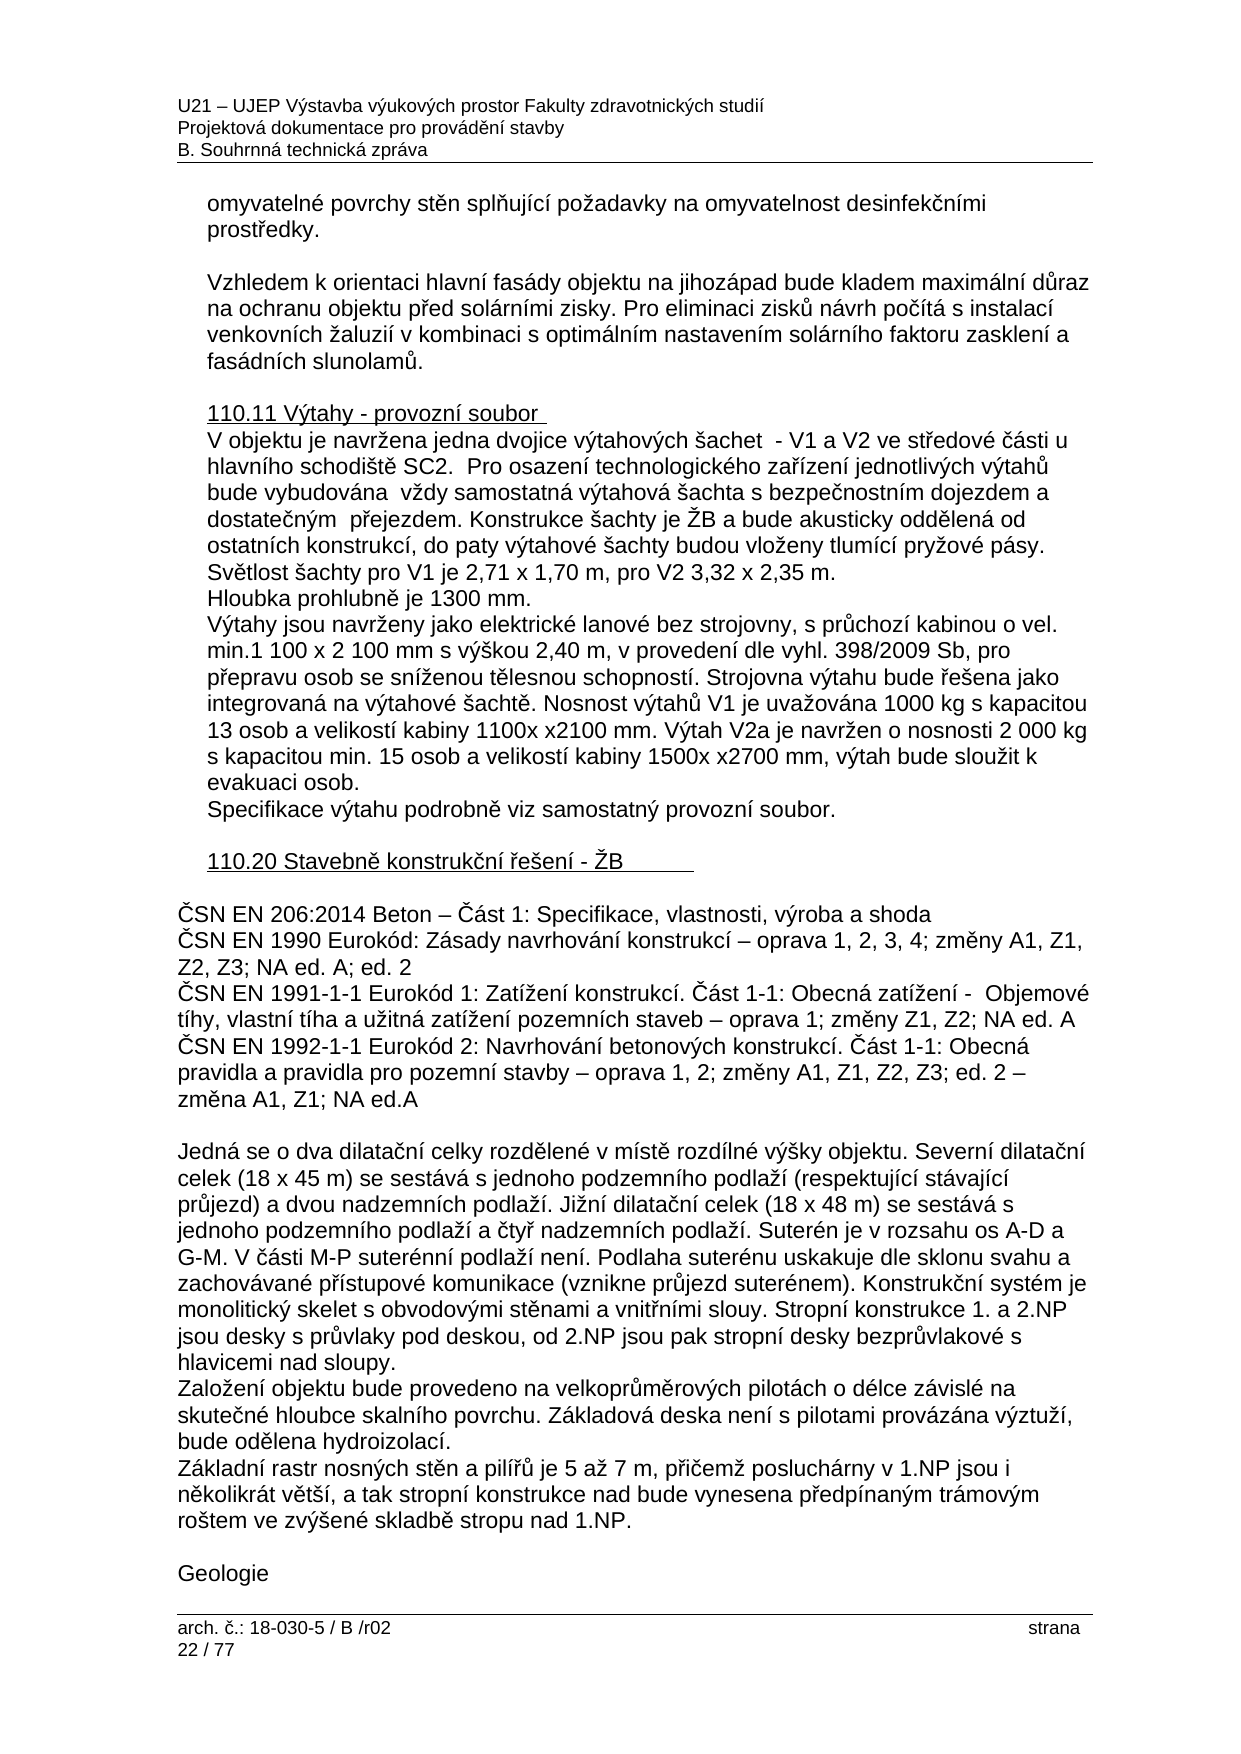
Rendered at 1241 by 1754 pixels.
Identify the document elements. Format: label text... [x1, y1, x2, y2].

text Založení objektu bude provedeno na velkoprůměrových pilotách o délce závislé na skutečné hloubce skalního povrchu. Základová deska není s pilotami provázána výztuží, bude odělena hydroizolací. [177, 1375, 1093, 1454]
text Specifikace výtahu podrobně viz samostatný provozní soubor. [207, 796, 1093, 822]
text Základní rastr nosných stěn a pilířů je 5 až 7 m, přičemž posluchárny v 1.NP jsou i několikrát větší, a tak stropní konstrukce nad bude vynesena předpínaným trámovým roštem ve zvýšené skladbě stropu nad 1.NP. [177, 1454, 1093, 1533]
text 110.20 Stavebně konstrukční řešení - ŽB [207, 848, 1093, 875]
text Jedná se o dva dilatační celky rozdělené v místě rozdílné výšky objektu. Severní dilatační celek (18 x 45 m) se sestává s jednoho podzemního podlaží (respektující stávající průjezd) a dvou nadzemních podlaží. Jižní dilatační celek (18 x 48 m) se sestává s jednoho podzemního podlaží a čtyř nadzemních podlaží. Suterén je v rozsahu os A-D a G-M. V části M-P suterénní podlaží není. Podlaha suterénu uskakuje dle sklonu svahu a zachovávané přístupové komunikace (vznikne průjezd suterénem). Konstrukční systém je monolitický skelet s obvodovými stěnami a vnitřními slouy. Stropní konstrukce 1. a 2.NP jsou desky s průvlaky pod deskou, od 2.NP jsou pak stropní desky bezprůvlakové s hlavicemi nad sloupy. [177, 1138, 1093, 1375]
text Geologie [177, 1560, 1093, 1586]
text Hloubka prohlubně je 1300 mm. [207, 585, 1093, 611]
text ČSN EN 1991-1-1 Eurokód 1: Zatížení konstrukcí. Část 1-1: Obecná zatížení - Objemové tíhy, vlastní tíha a užitná zatížení pozemních staveb – oprava 1; změny Z1, Z2; NA ed. A [177, 980, 1093, 1033]
text 110.11 Výtahy - provozní soubor [207, 400, 1093, 427]
text V objektu je navržena jedna dvojice výtahových šachet - V1 a V2 ve středové části u hlavního schodiště SC2. Pro osazení technologického zařízení jednotlivých výtahů bude vybudována vždy samostatná výtahová šachta s bezpečnostním dojezdem a dostatečným přejezdem. Konstrukce šachty je ŽB a bude akusticky oddělená od ostatních konstrukcí, do paty výtahové šachty budou vloženy tlumící pryžové pásy. Světlost šachty pro V1 je 2,71 x 1,70 m, pro V2 3,32 x 2,35 m. [207, 427, 1093, 585]
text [207, 189, 1093, 242]
text ČSN EN 1990 Eurokód: Zásady navrhování konstrukcí – oprava 1, 2, 3, 4; změny A1, Z1, Z2, Z3; NA ed. A; ed. 2 [177, 927, 1093, 980]
text ČSN EN 1992-1-1 Eurokód 2: Navrhování betonových konstrukcí. Část 1-1: Obecná pravidla a pravidla pro pozemní stavby – oprava 1, 2; změny A1, Z1, Z2, Z3; ed. 2 – změna A1, Z1; NA ed.A [177, 1033, 1093, 1112]
text ČSN EN 206:2014 Beton – Část 1: Specifikace, vlastnosti, výroba a shoda [177, 901, 1093, 927]
text Vzhledem k orientaci hlavní fasády objektu na jihozápad bude kladem maximální důraz na ochranu objektu před solárními zisky. Pro eliminaci zisků návrh počítá s instalací venkovních žaluzií v kombinaci s optimálním nastavením solárního faktoru zasklení a fasádních slunolamů. [207, 268, 1093, 374]
text Výtahy jsou navrženy jako elektrické lanové bez strojovny, s průchozí kabinou o vel. min.1 100 x 2 100 mm s výškou 2,40 m, v provedení dle vyhl. 398/2009 Sb, pro přepravu osob se sníženou tělesnou schopností. Strojovna výtahu bude řešena jako integrovaná na výtahové šachtě. Nosnost výtahů V1 je uvažována 1000 kg s kapacitou 13 osob a velikostí kabiny 1100x x2100 mm. Výtah V2a je navržen o nosnosti 2 000 kg s kapacitou min. 15 osob a velikostí kabiny 1500x x2700 mm, výtah bude sloužit k evakuaci osob. [207, 611, 1093, 796]
